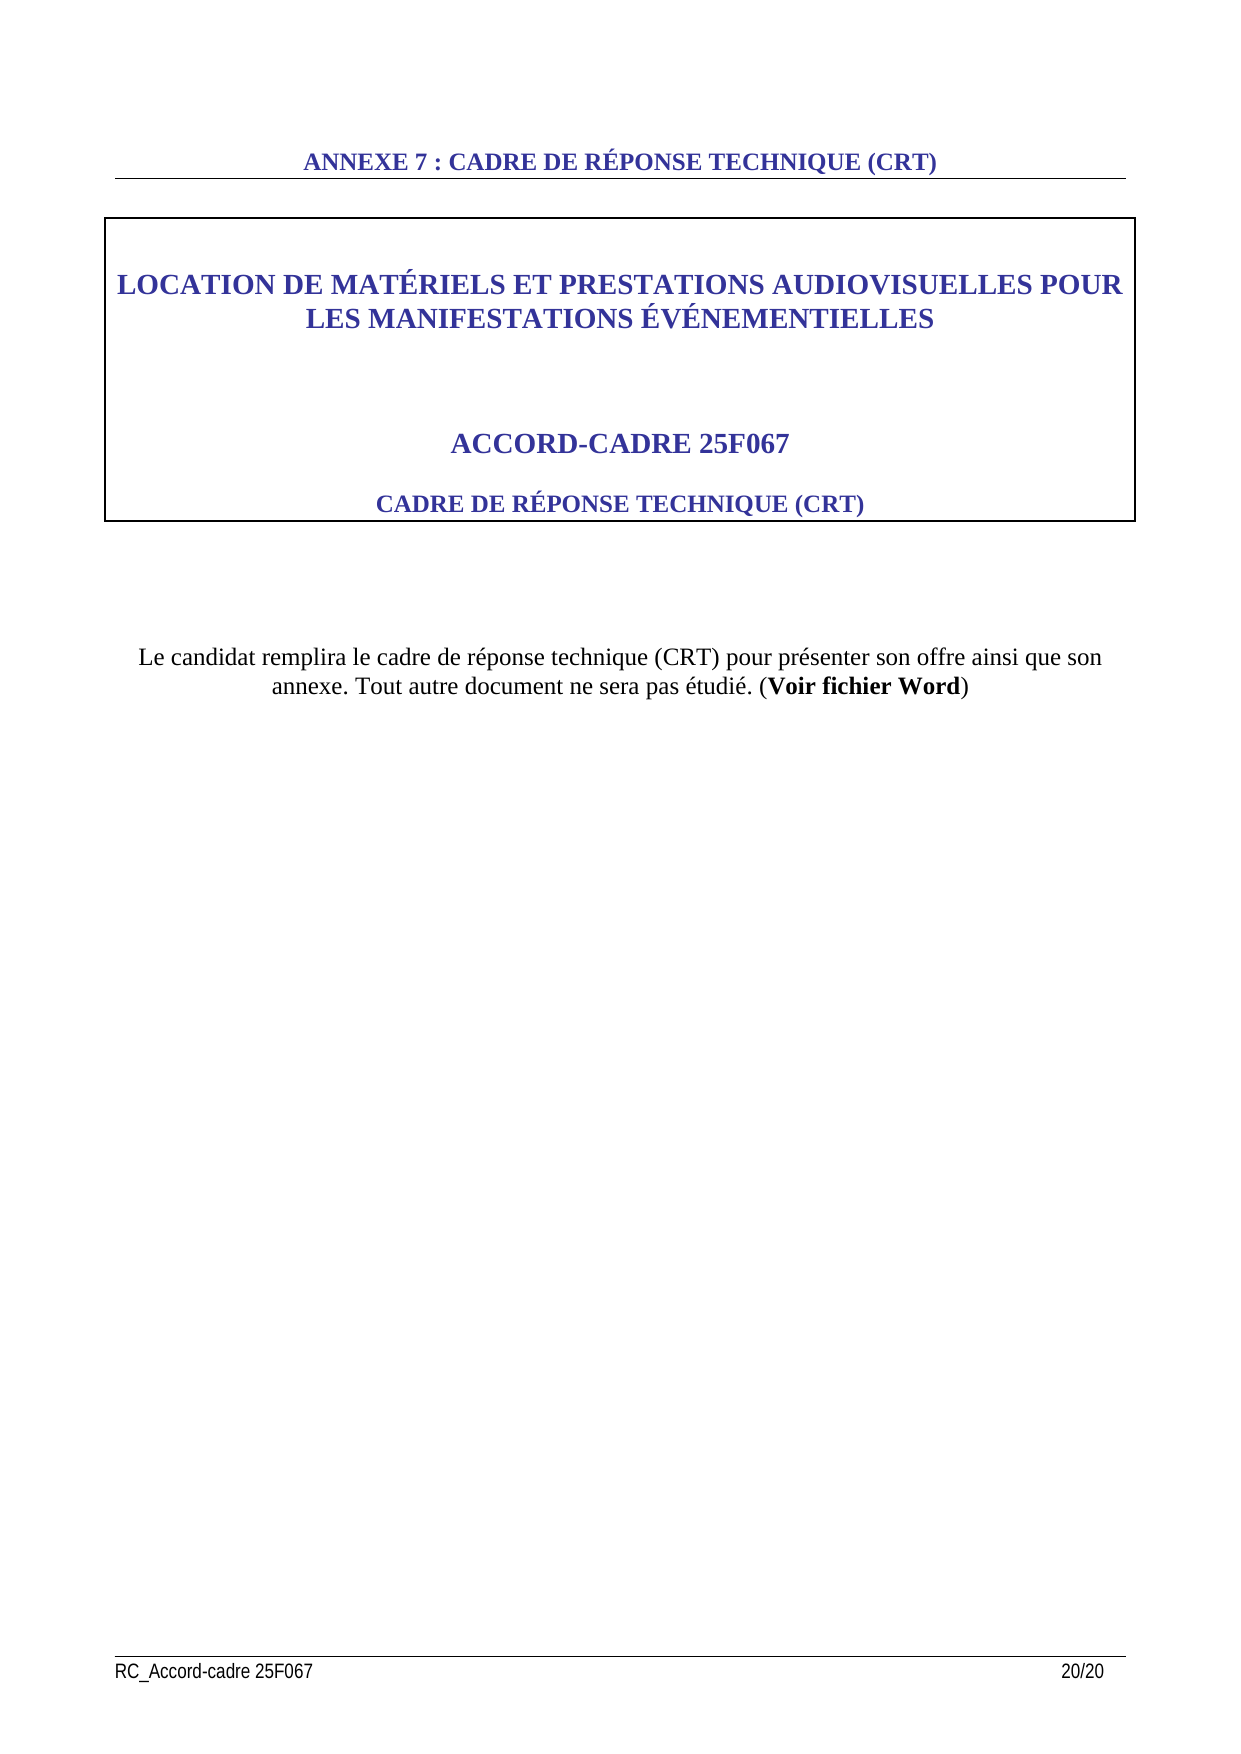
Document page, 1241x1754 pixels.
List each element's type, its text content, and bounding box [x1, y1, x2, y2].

text LOCATION DE MATÉRIELS ET PRESTATIONS AUDIOVISUELLES POUR LES MANIFESTATIONS ÉVÉNEMENTIELLES [106, 263, 1134, 334]
text CADRE DE RÉPONSE TECHNIQUE (CRT) [106, 485, 1134, 520]
text ACCORD-CADRE 25F067 [106, 422, 1134, 460]
text ANNEXE 7 : CADRE DE RÉPONSE TECHNIQUE (CRT) [114, 147, 1126, 179]
text Le candidat remplira le cadre de réponse technique (CRT) pour présenter son offre ainsi que son annexe. Tout autre document ne sera pas étudié. (Voir fichier Word) [114, 642, 1126, 699]
